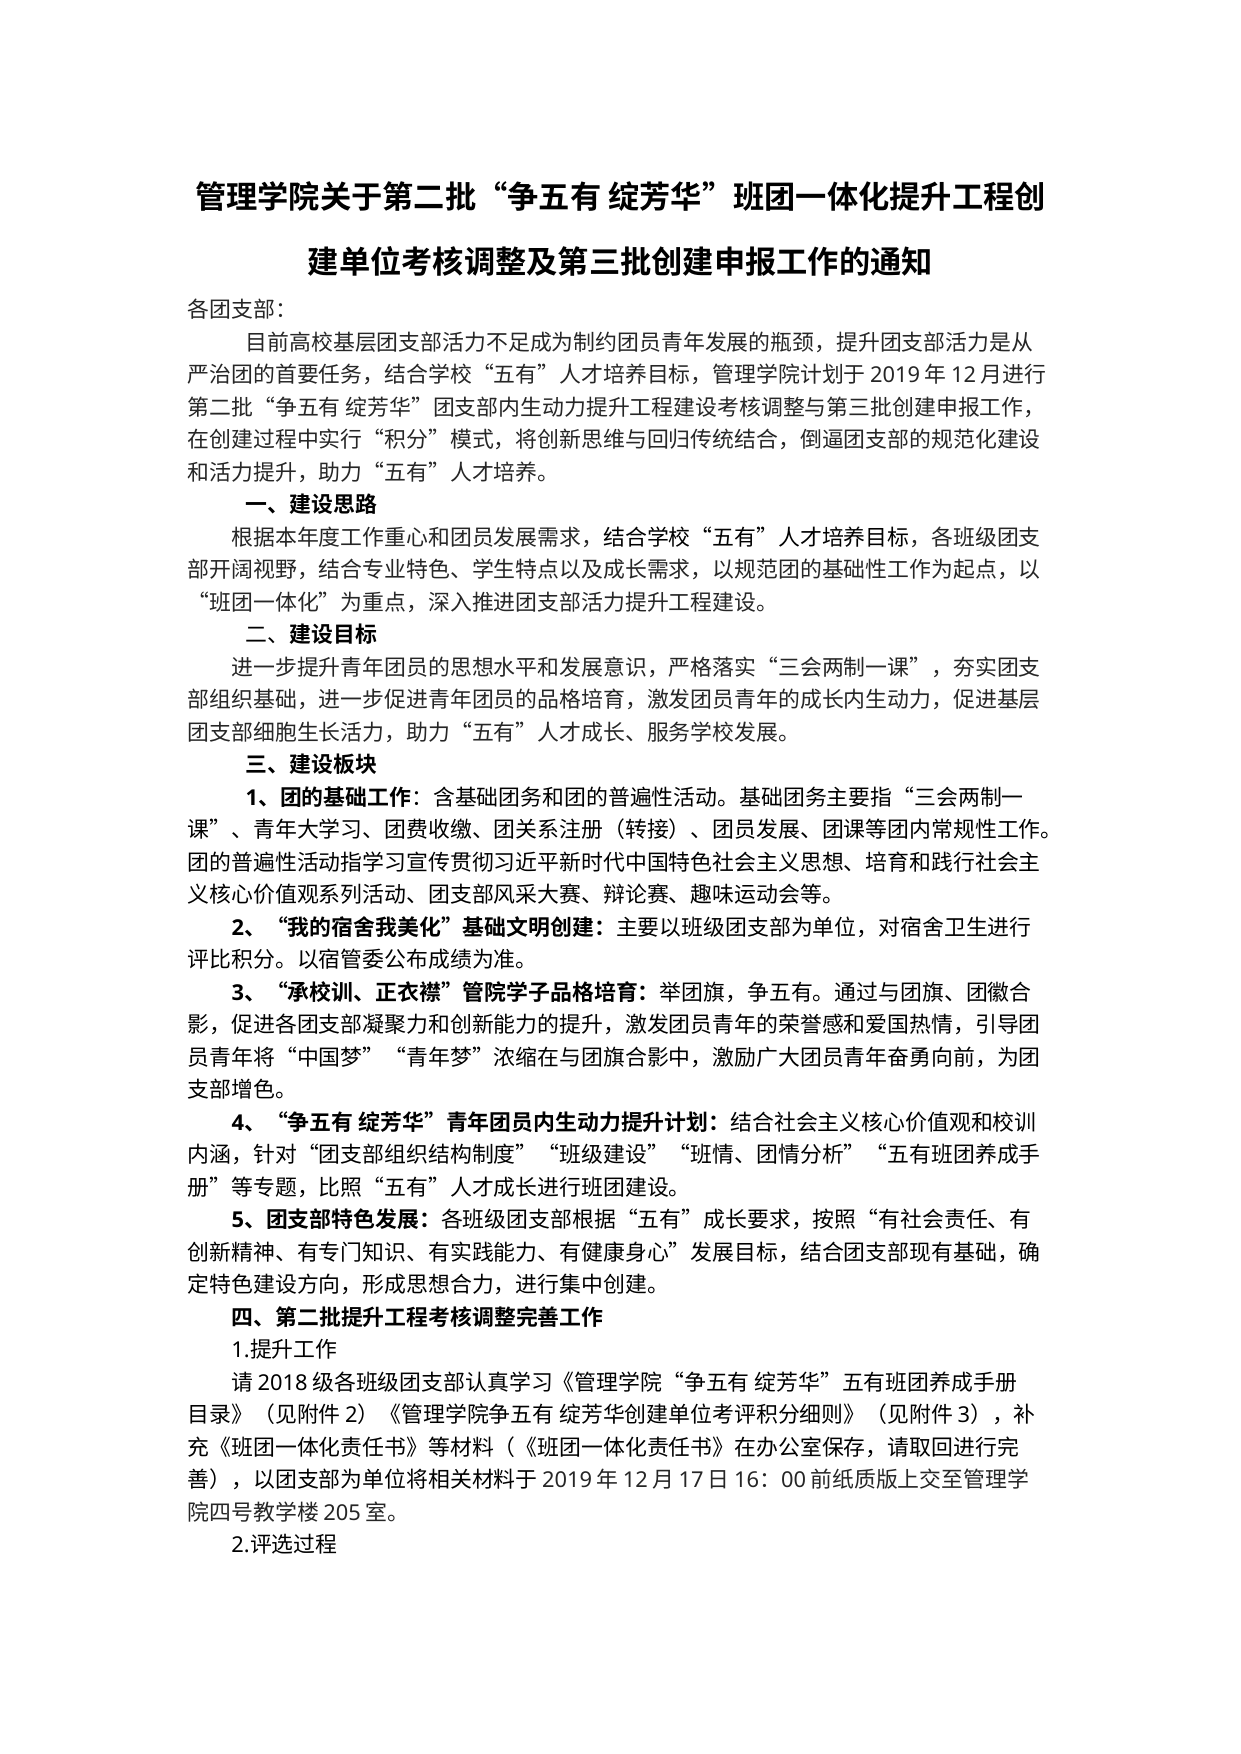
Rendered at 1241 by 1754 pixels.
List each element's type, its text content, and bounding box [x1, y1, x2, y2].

text 根据本年度工作重心和团员发展需求，结合学校“五有”人才培养目标，各班级团支部开阔视野，结合专业特色、学生特点以及成长需求，以规范团的基础性工作为起点，以“班团一体化”为重点，深入推进团支部活力提升工程建设。 [187, 519, 1053, 617]
text 目前高校基层团支部活力不足成为制约团员青年发展的瓶颈，提升团支部活力是从严治团的首要任务，结合学校“五有”人才培养目标，管理学院计划于2019年12月进行第二批“争五有 绽芳华”团支部内生动力提升工程建设考核调整与第三批创建申报工作，在创建过程中实行“积分”模式，将创新思维与回归传统结合，倒逼团支部的规范化建设和活力提升，助力“五有”人才培养。 [187, 324, 1053, 487]
text 进一步提升青年团员的思想水平和发展意识，严格落实“三会两制一课”，夯实团支部组织基础，进一步促进青年团员的品格培育，激发团员青年的成长内生动力，促进基层团支部细胞生长活力，助力“五有”人才成长、服务学校发展。 [187, 649, 1053, 747]
text 三、建设板块 [187, 747, 1053, 779]
text 二、建设目标 [187, 617, 1053, 649]
text 4、“争五有 绽芳华”青年团员内生动力提升计划：结合社会主义核心价值观和校训内涵，针对“团支部组织结构制度”“班级建设”“班情、团情分析”“五有班团养成手册”等专题，比照“五有”人才成长进行班团建设。 [187, 1104, 1053, 1202]
text 一、建设思路 [187, 487, 1053, 519]
text 四、第二批提升工程考核调整完善工作 [187, 1299, 1037, 1332]
text 2、“我的宿舍我美化”基础文明创建：主要以班级团支部为单位，对宿舍卫生进行评比积分。以宿管委公布成绩为准。 [187, 909, 1053, 974]
text 2.评选过程 [187, 1527, 1037, 1559]
text 5、团支部特色发展：各班级团支部根据“五有”成长要求，按照“有社会责任、有创新精神、有专门知识、有实践能力、有健康身心”发展目标，结合团支部现有基础，确定特色建设方向，形成思想合力，进行集中创建。 [187, 1202, 1053, 1299]
text 3、“承校训、正衣襟”管院学子品格培育：举团旗，争五有。通过与团旗、团徽合影，促进各团支部凝聚力和创新能力的提升，激发团员青年的荣誉感和爱国热情，引导团员青年将“中国梦”“青年梦”浓缩在与团旗合影中，激励广大团员青年奋勇向前，为团支部增色。 [187, 974, 1053, 1104]
text 请2018级各班级团支部认真学习《管理学院“争五有 绽芳华”五有班团养成手册目录》（见附件2）《管理学院争五有 绽芳华创建单位考评积分细则》（见附件3），补充《班团一体化责任书》等材料（《班团一体化责任书》在办公室保存，请取回进行完善），以团支部为单位将相关材料于2019年12月17日16：00前纸质版上交至管理学院四号教学楼205室。 [187, 1364, 1037, 1527]
text 各团支部： [187, 292, 1053, 324]
text 1.提升工作 [187, 1332, 1037, 1364]
text 1、团的基础工作：含基础团务和团的普遍性活动。基础团务主要指“三会两制一课”、青年大学习、团费收缴、团关系注册（转接）、团员发展、团课等团内常规性工作。团的普遍性活动指学习宣传贯彻习近平新时代中国特色社会主义思想、培育和践行社会主义核心价值观系列活动、团支部风采大赛、辩论赛、趣味运动会等。 [187, 779, 1053, 909]
text 管理学院关于第二批“争五有 绽芳华”班团一体化提升工程创建单位考核调整及第三批创建申报工作的通知 [187, 162, 1053, 292]
